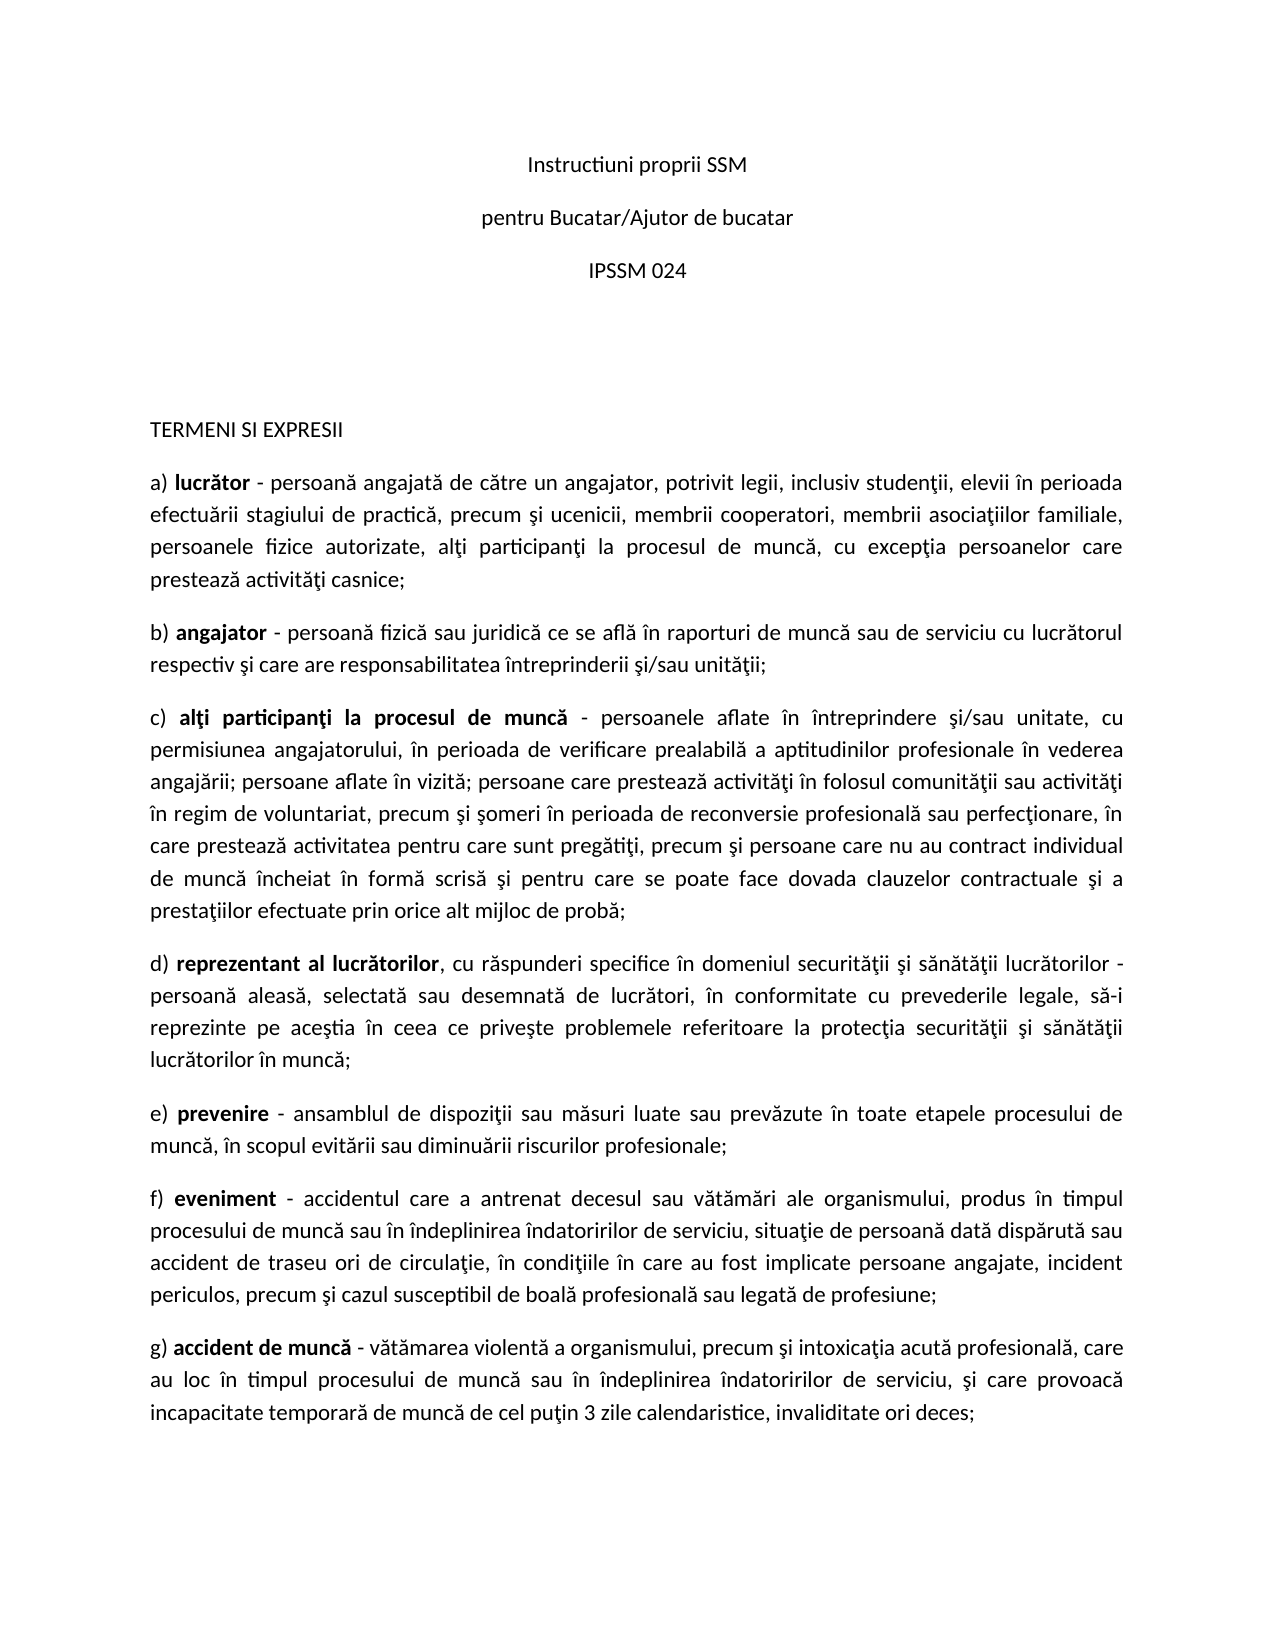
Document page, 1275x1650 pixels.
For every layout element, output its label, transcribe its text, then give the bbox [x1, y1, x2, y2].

text c) alţi participanţi la procesul de muncă - persoanele aflate în întreprindere şi/sau unitate, cu permisiunea angajatorului, în perioada de verificare prealabilă a aptitudinilor profesionale în vederea angajării; persoane aflate în vizită; persoane care prestează activităţi în folosul comunităţii sau activităţi în regim de voluntariat, precum şi şomeri în perioada de reconversie profesională sau perfecţionare, în care prestează activitatea pentru care sunt pregătiţi, precum şi persoane care nu au contract individual de muncă încheiat în formă scrisă şi pentru care se poate face dovada clauzelor contractuale şi a prestaţiilor efectuate prin orice alt mijloc de probă; [150, 703, 1125, 924]
text f) eveniment - accidentul care a antrenat decesul sau vătămări ale organismului, produs în timpul procesului de muncă sau în îndeplinirea îndatoririlor de serviciu, situaţie de persoană dată dispărută sau accident de traseu ori de circulaţie, în condiţiile în care au fost implicate persoane angajate, incident periculos, precum şi cazul susceptibil de boală profesională sau legată de profesiune; [150, 1184, 1125, 1308]
text a) lucrător - persoană angajată de către un angajator, potrivit legii, inclusiv studenţii, elevii în perioada efectuării stagiului de practică, precum şi ucenicii, membrii cooperatori, membrii asociaţiilor familiale, persoanele fizice autorizate, alţi participanţi la procesul de muncă, cu excepţia persoanelor care prestează activităţi casnice; [150, 468, 1125, 593]
text b) angajator - persoană fizică sau juridică ce se află în raporturi de muncă sau de serviciu cu lucrătorul respectiv şi care are responsabilitatea întreprinderii şi/sau unităţii; [150, 618, 1125, 678]
text d) reprezentant al lucrătorilor, cu răspunderi specifice în domeniul securităţii şi sănătăţii lucrătorilor - persoană aleasă, selectată sau desemnată de lucrători, în conformitate cu prevederile legale, să-i reprezinte pe aceştia în ceea ce priveşte problemele referitoare la protecţia securităţii şi sănătăţii lucrătorilor în muncă; [150, 949, 1125, 1074]
text TERMENI SI EXPRESII [150, 415, 1125, 443]
text e) prevenire - ansamblul de dispoziţii sau măsuri luate sau prevăzute în toate etapele procesului de muncă, în scopul evitării sau diminuării riscurilor profesionale; [150, 1099, 1125, 1159]
text Instructiuni proprii SSM [150, 150, 1125, 178]
text g) accident de muncă - vătămarea violentă a organismului, precum şi intoxicaţia acută profesională, care au loc în timpul procesului de muncă sau în îndeplinirea îndatoririlor de serviciu, şi care provoacă incapacitate temporară de muncă de cel puţin 3 zile calendaristice, invaliditate ori deces; [150, 1333, 1125, 1426]
text IPSSM 024 [150, 256, 1125, 284]
text pentru Bucatar/Ajutor de bucatar [150, 203, 1125, 231]
